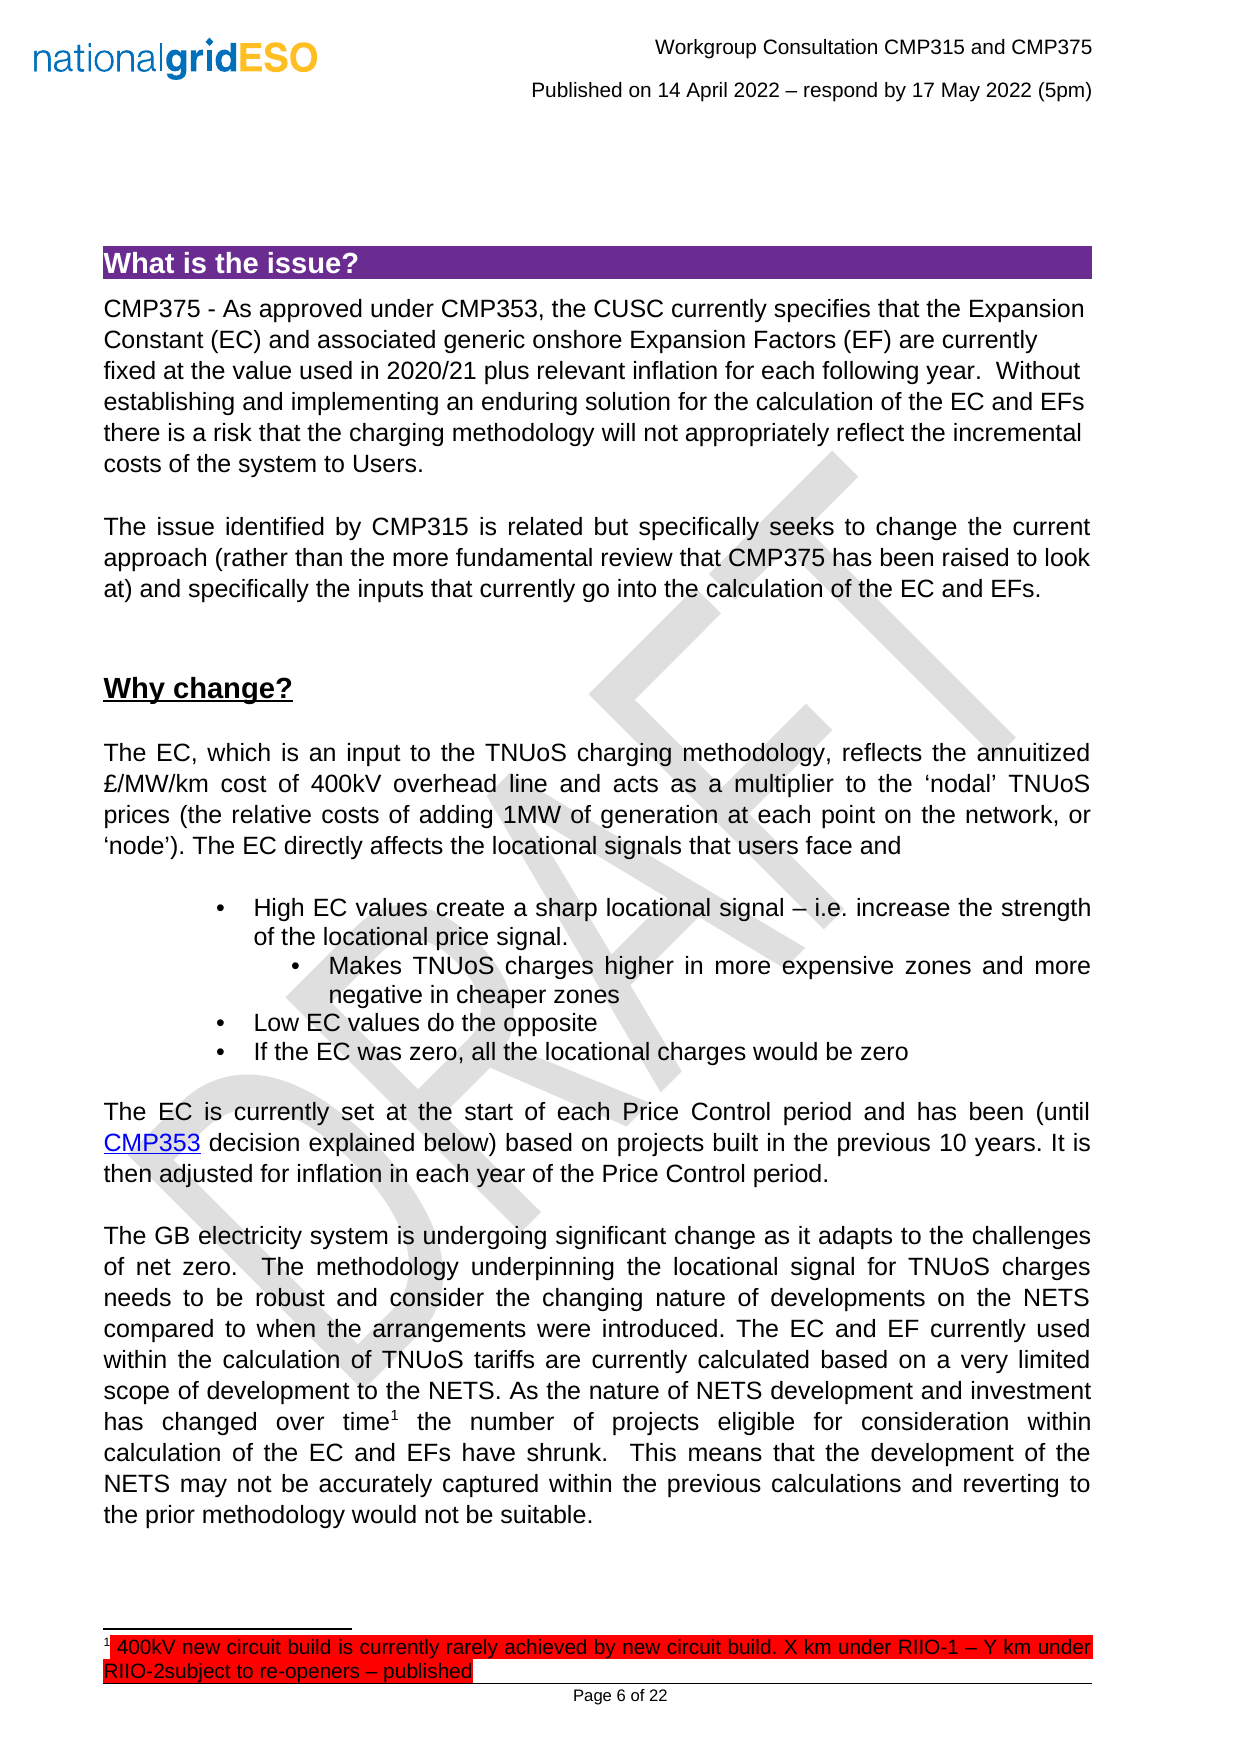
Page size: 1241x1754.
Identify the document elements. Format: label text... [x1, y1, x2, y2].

text The EC, which is an input to the TNUoS charging methodology, reflects the annuitized £/MW/km cost of 400kV overhead line and acts as a multiplier to the ‘nodal’ TNUoS prices (the relative costs of adding 1MW of generation at each point on the network, or ‘node’). The EC directly affects the locational signals that users face and [103, 738, 1092, 860]
text The GB electricity system is undergoing significant change as it adapts to the challenges of net zero. The methodology underpinning the locational signal for TNUoS charges needs to be robust and consider the changing nature of developments on the NETS compared to when the arrangements were introduced. The EC and EF currently used within the calculation of TNUoS tariffs are currently calculated based on a very limited scope of development to the NETS. As the nature of NETS development and investment has changed over time the number of projects eligible for consideration within calculation of the EC and EFs have shrunk. This means that the development of the NETS may not be accurately captured within the previous calculations and reverting to the prior methodology would not be suitable. [103, 1221, 1092, 1529]
subtitle Why change? [103, 671, 1092, 704]
list High EC values create a sharp locational signal – i.e. increase the strength of the locational price signal. [216, 893, 1092, 951]
list Makes TNUoS charges higher in more expensive zones and more negative in cheaper zones [291, 951, 1092, 1008]
text What is the issue? [103, 246, 1092, 279]
list Low EC values do the opposite [216, 1008, 1092, 1037]
text The EC is currently set at the start of each Price Control period and has been (until CMP353 decision explained below) based on projects built in the previous 10 years. It is then adjusted for inflation in each year of the Price Control period. [103, 1097, 1092, 1188]
list If the EC was zero, all the locational charges would be zero [216, 1037, 1092, 1066]
